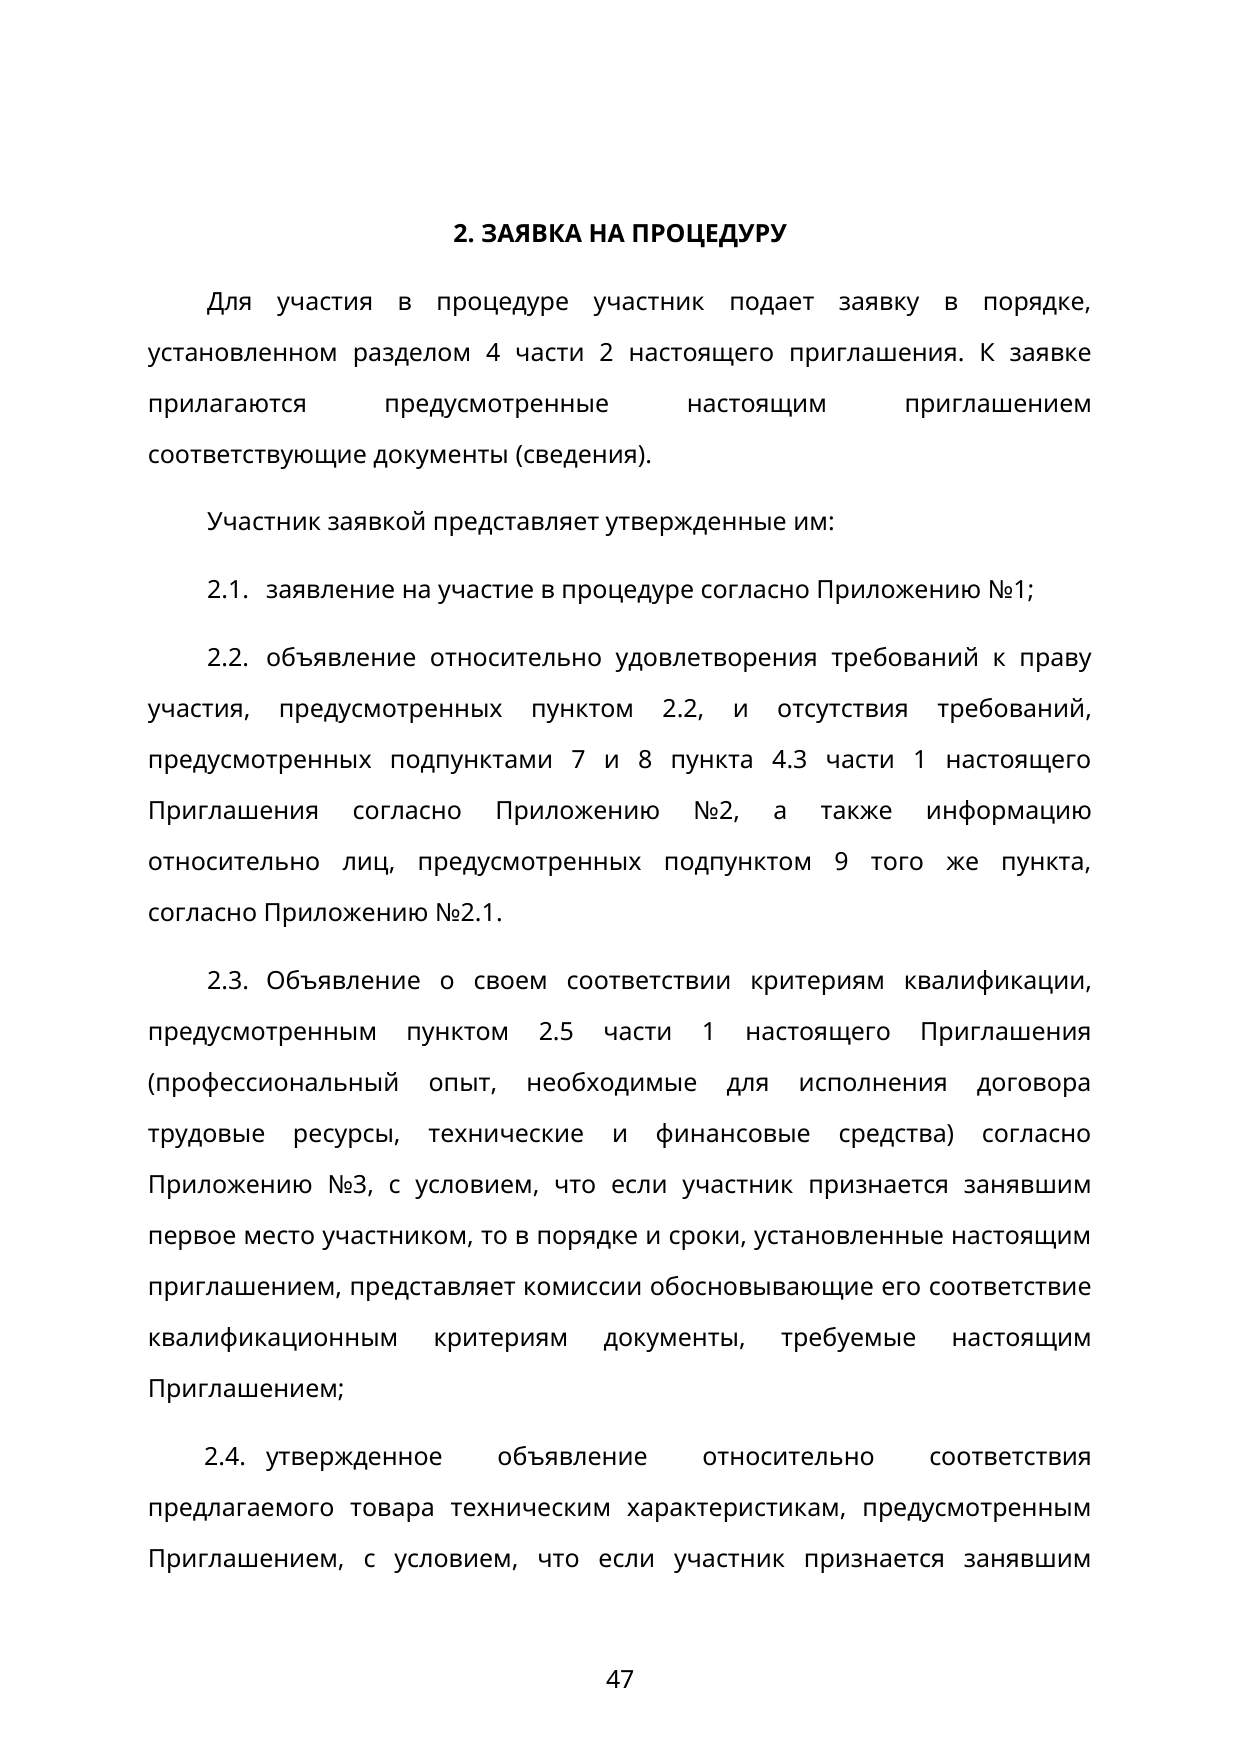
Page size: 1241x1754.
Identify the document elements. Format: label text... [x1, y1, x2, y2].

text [148, 1438, 1092, 1574]
text Участник заявкой представляет утвержденные им: [148, 504, 1092, 538]
text Для участия в процедуре участник подает заявку в порядке, установленном разделом 4 части 2 настоящего приглашения. К заявке прилагаются предусмотренные настоящим приглашением соответствующие документы (сведения). [148, 283, 1092, 470]
text 2.2. объявление относительно удовлетворения требований к праву участия, предусмотренных пунктом 2.2, и отсутствия требований, предусмотренных подпунктами 7 и 8 пункта 4.3 части 1 настоящего Приглашения согласно Приложению №2, а также информацию относительно лиц, предусмотренных подпунктом 9 того же пункта, согласно Приложению №2.1. [148, 639, 1092, 929]
text 2. ЗАЯВКА НА ПРОЦЕДУРУ [148, 215, 1092, 249]
text 2.1. заявление на участие в процедуре согласно Приложению №1; [148, 572, 1092, 606]
text 2.3. Объявление о своем соответствии критериям квалификации, предусмотренным пунктом 2.5 части 1 настоящего Приглашения (профессиональный опыт, необходимые для исполнения договора трудовые ресурсы, технические и финансовые средства) согласно Приложению №3, с условием, что если участник признается занявшим первое место участником, то в порядке и сроки, установленные настоящим приглашением, представляет комиссии обосновывающие его соответствие квалификационным критериям документы, требуемые настоящим Приглашением; [148, 962, 1092, 1405]
